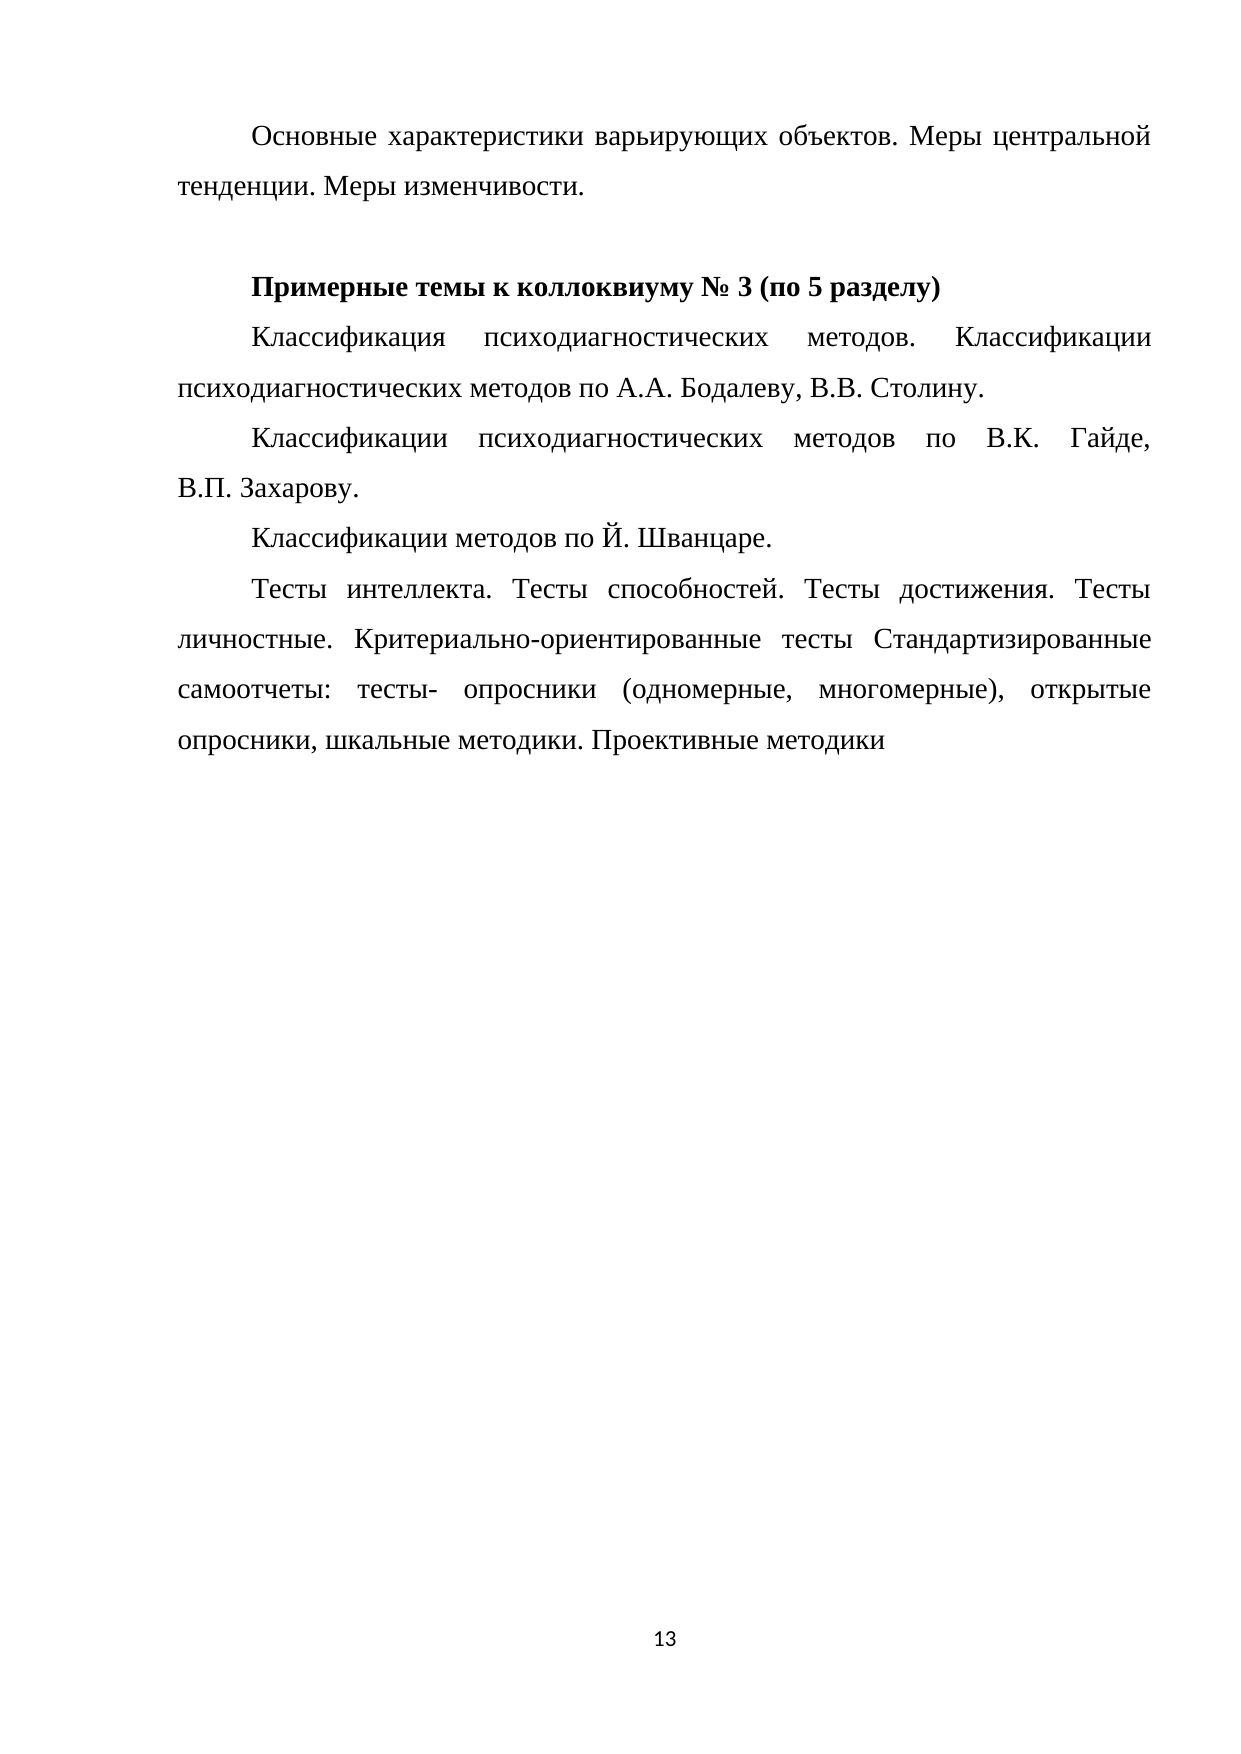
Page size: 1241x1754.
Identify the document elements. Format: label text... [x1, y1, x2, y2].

text Классификация психодиагностических методов. Классификации психодиагностических методов по А.А. Бодалеву, В.В. Столину. [177, 319, 1152, 403]
text Тесты интеллекта. Тесты способностей. Тесты достижения. Тесты личностные. Критериально-ориентированные тесты Стандартизированные самоотчеты: тесты- опросники (одномерные, многомерные), открытые опросники, шкальные методики. Проективные методики [177, 571, 1152, 755]
text Основные характеристики варьирующих объектов. Меры центральной тенденции. Меры изменчивости. [177, 118, 1152, 202]
text Примерные темы к коллоквиуму № 3 (по 5 разделу) [177, 269, 1152, 303]
text Классификации методов по Й. Шванцаре. [177, 521, 1152, 554]
text Классификации психодиагностических методов по В.К. Гайде, В.П. Захарову. [177, 420, 1152, 504]
